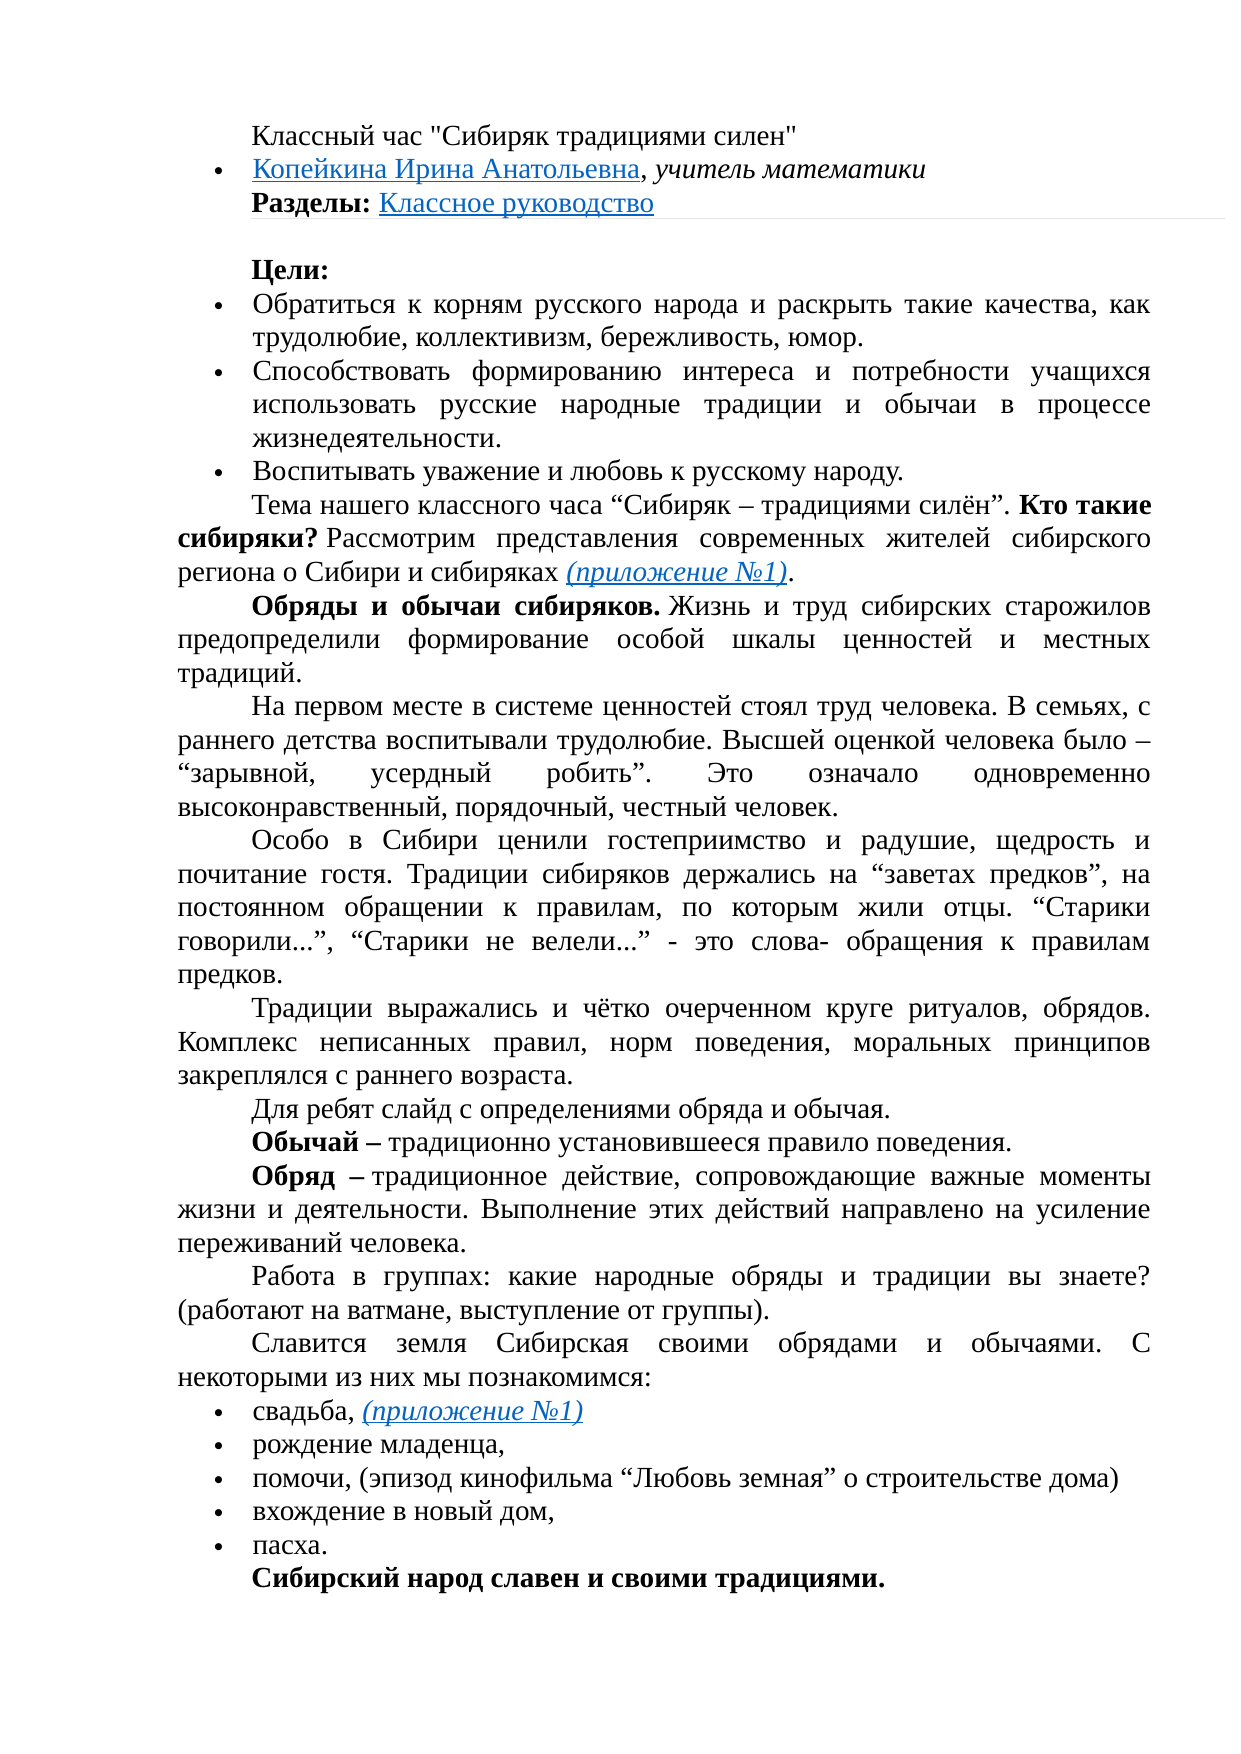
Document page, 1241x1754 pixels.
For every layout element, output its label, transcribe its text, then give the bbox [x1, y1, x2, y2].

list вхождение в новый дом, [215, 1493, 1152, 1527]
text Работа в группах: какие народные обряды и традиции вы знаете? (работают на ватмане, выступление от группы). [177, 1258, 1152, 1326]
text Традиции выражались и чётко очерченном круге ритуалов, обрядов. Комплекс неписанных правил, норм поведения, моральных принципов закреплялся с раннего возраста. [177, 990, 1152, 1091]
text Цели: [177, 252, 1152, 286]
list Обратиться к корням русского народа и раскрыть такие качества, как трудолюбие, коллективизм, бережливость, юмор. [215, 286, 1152, 353]
text Обычай – традиционно установившееся правило поведения. [177, 1124, 1152, 1158]
text Сибирский народ славен и своими традициями. [177, 1560, 1152, 1594]
list рождение младенца, [215, 1426, 1152, 1460]
text Классный час "Сибиряк традициями силен" [177, 118, 1152, 152]
text Для ребят слайд с определениями обряда и обычая. [177, 1091, 1152, 1124]
text Тема нашего классного часа “Сибиряк – традициями силён”. Кто такие сибиряки? Рассмотрим представления современных жителей сибирского региона о Сибири и сибиряках (приложение №1). [177, 487, 1152, 588]
text Обряд – традиционное действие, сопровождающие важные моменты жизни и деятельности. Выполнение этих действий направлено на усиление переживаний человека. [177, 1158, 1152, 1258]
list пасха. [215, 1527, 1152, 1560]
text Разделы: Классное руководство [177, 185, 1152, 219]
list Воспитывать уважение и любовь к русскому народу. [215, 453, 1152, 487]
list Копейкина Ирина Анатольевна, учитель математики [215, 152, 1152, 185]
list помочи, (эпизод кинофильма “Любовь земная” о строительстве дома) [215, 1460, 1152, 1493]
list свадьба, (приложение №1) [215, 1393, 1152, 1426]
list Способствовать формированию интереса и потребности учащихся использовать русские народные традиции и обычаи в процессе жизнедеятельности. [215, 353, 1152, 453]
text На первом месте в системе ценностей стоял труд человека. В семьях, с раннего детства воспитывали трудолюбие. Высшей оценкой человека было – “зарывной, усердный робить”. Это означало одновременно высоконравственный, порядочный, честный человек. [177, 688, 1152, 822]
text Славится земля Сибирская своими обрядами и обычаями. С некоторыми из них мы познакомимся: [177, 1326, 1152, 1393]
text Особо в Сибири ценили гостеприимство и радушие, щедрость и почитание гостя. Традиции сибиряков держались на “заветах предков”, на постоянном обращении к правилам, по которым жили отцы. “Старики говорили...”, “Старики не велели...” - это слова- обращения к правилам предков. [177, 822, 1152, 990]
text Обряды и обычаи сибиряков. Жизнь и труд сибирских старожилов предопределили формирование особой шкалы ценностей и местных традиций. [177, 588, 1152, 688]
